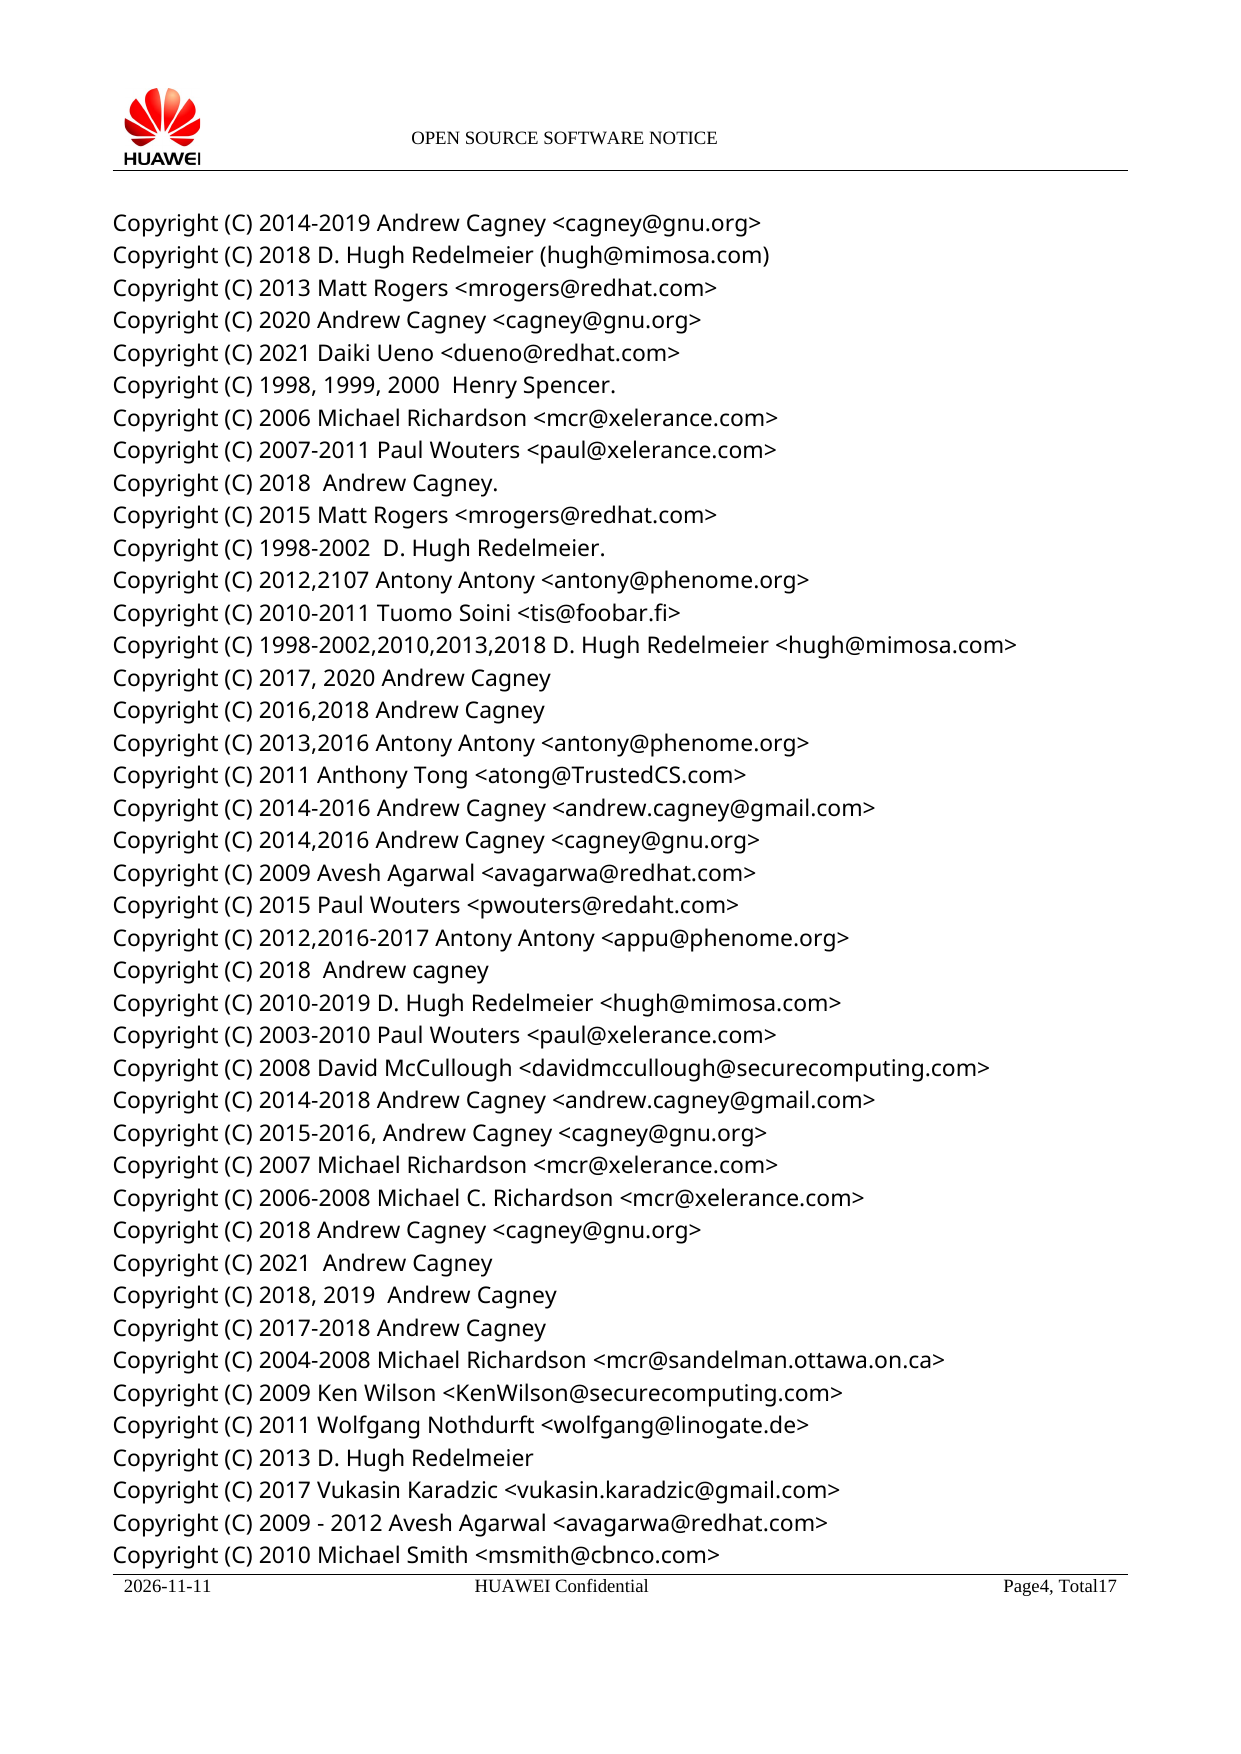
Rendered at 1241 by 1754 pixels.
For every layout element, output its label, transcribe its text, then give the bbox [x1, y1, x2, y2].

picture [124, 88, 201, 165]
